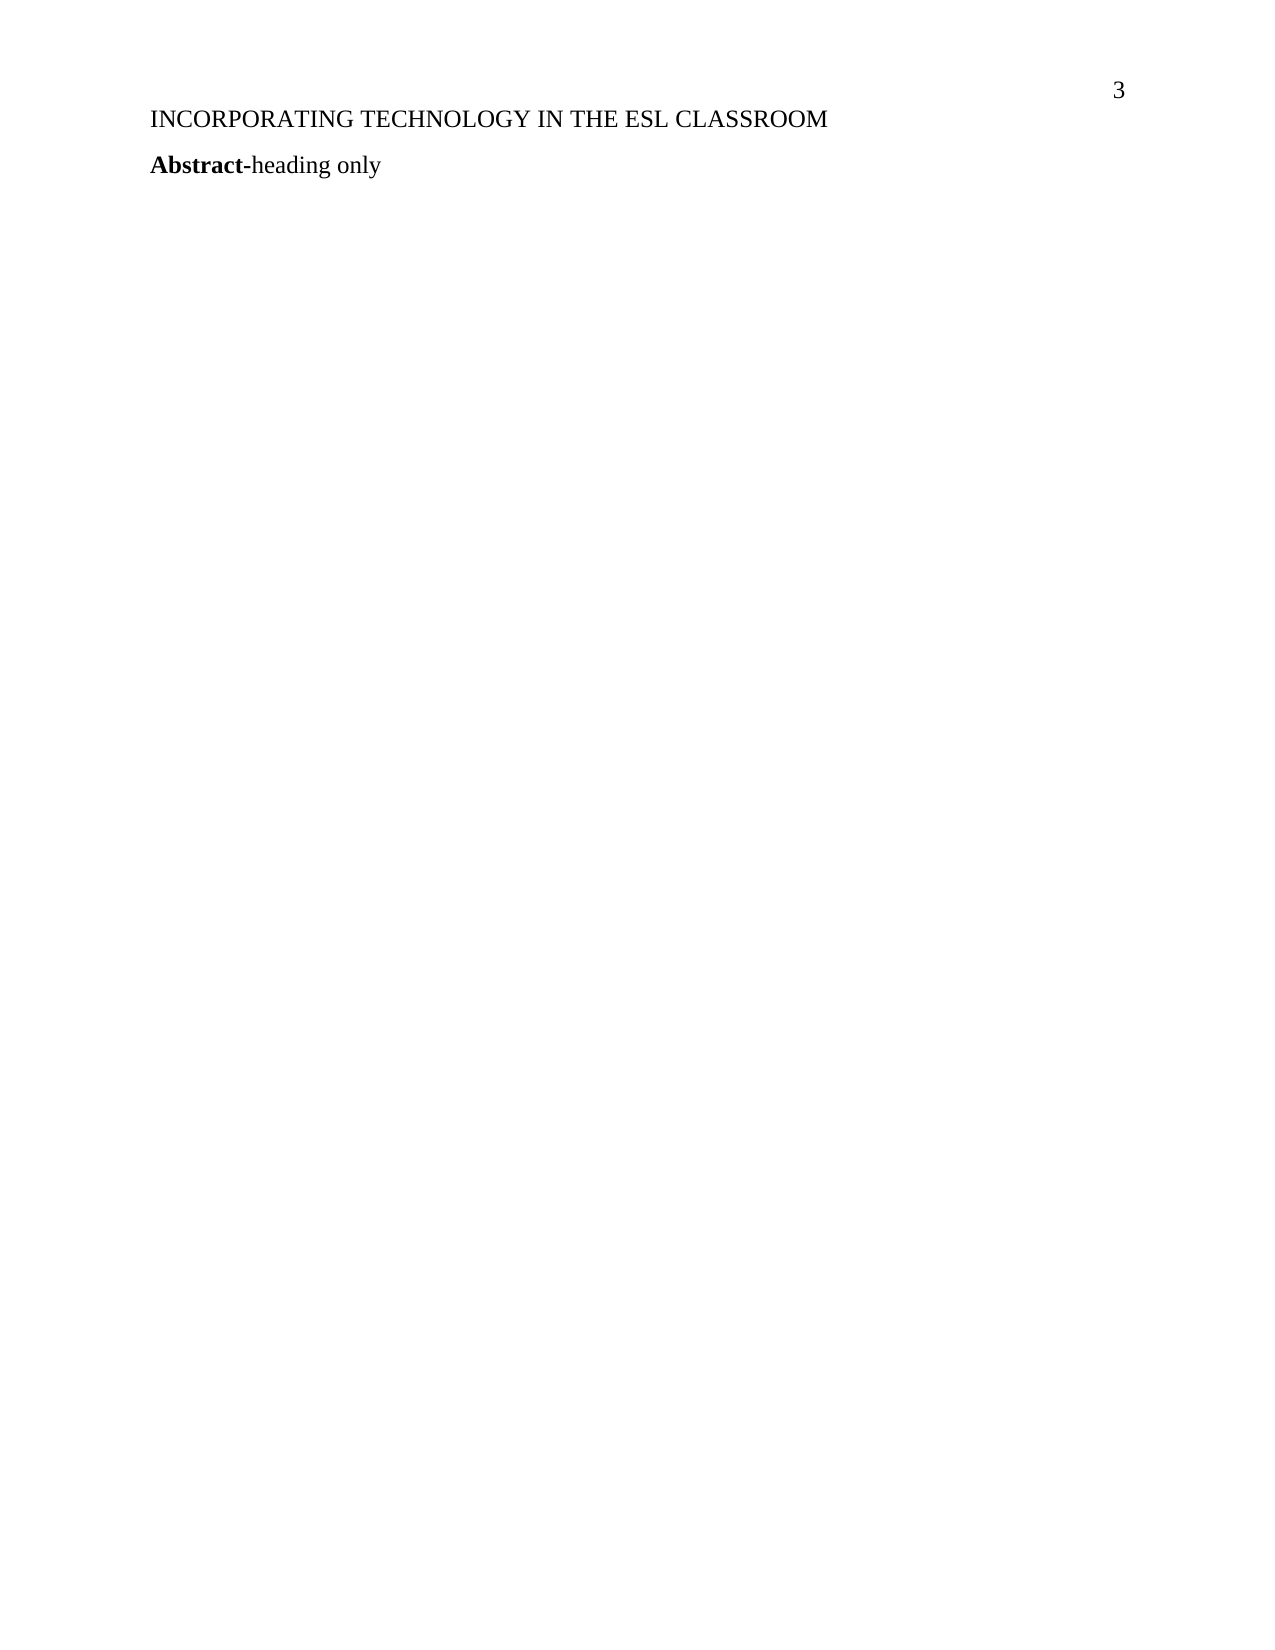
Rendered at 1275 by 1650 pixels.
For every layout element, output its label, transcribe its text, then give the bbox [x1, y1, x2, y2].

text Abstract-heading only [150, 150, 1125, 179]
